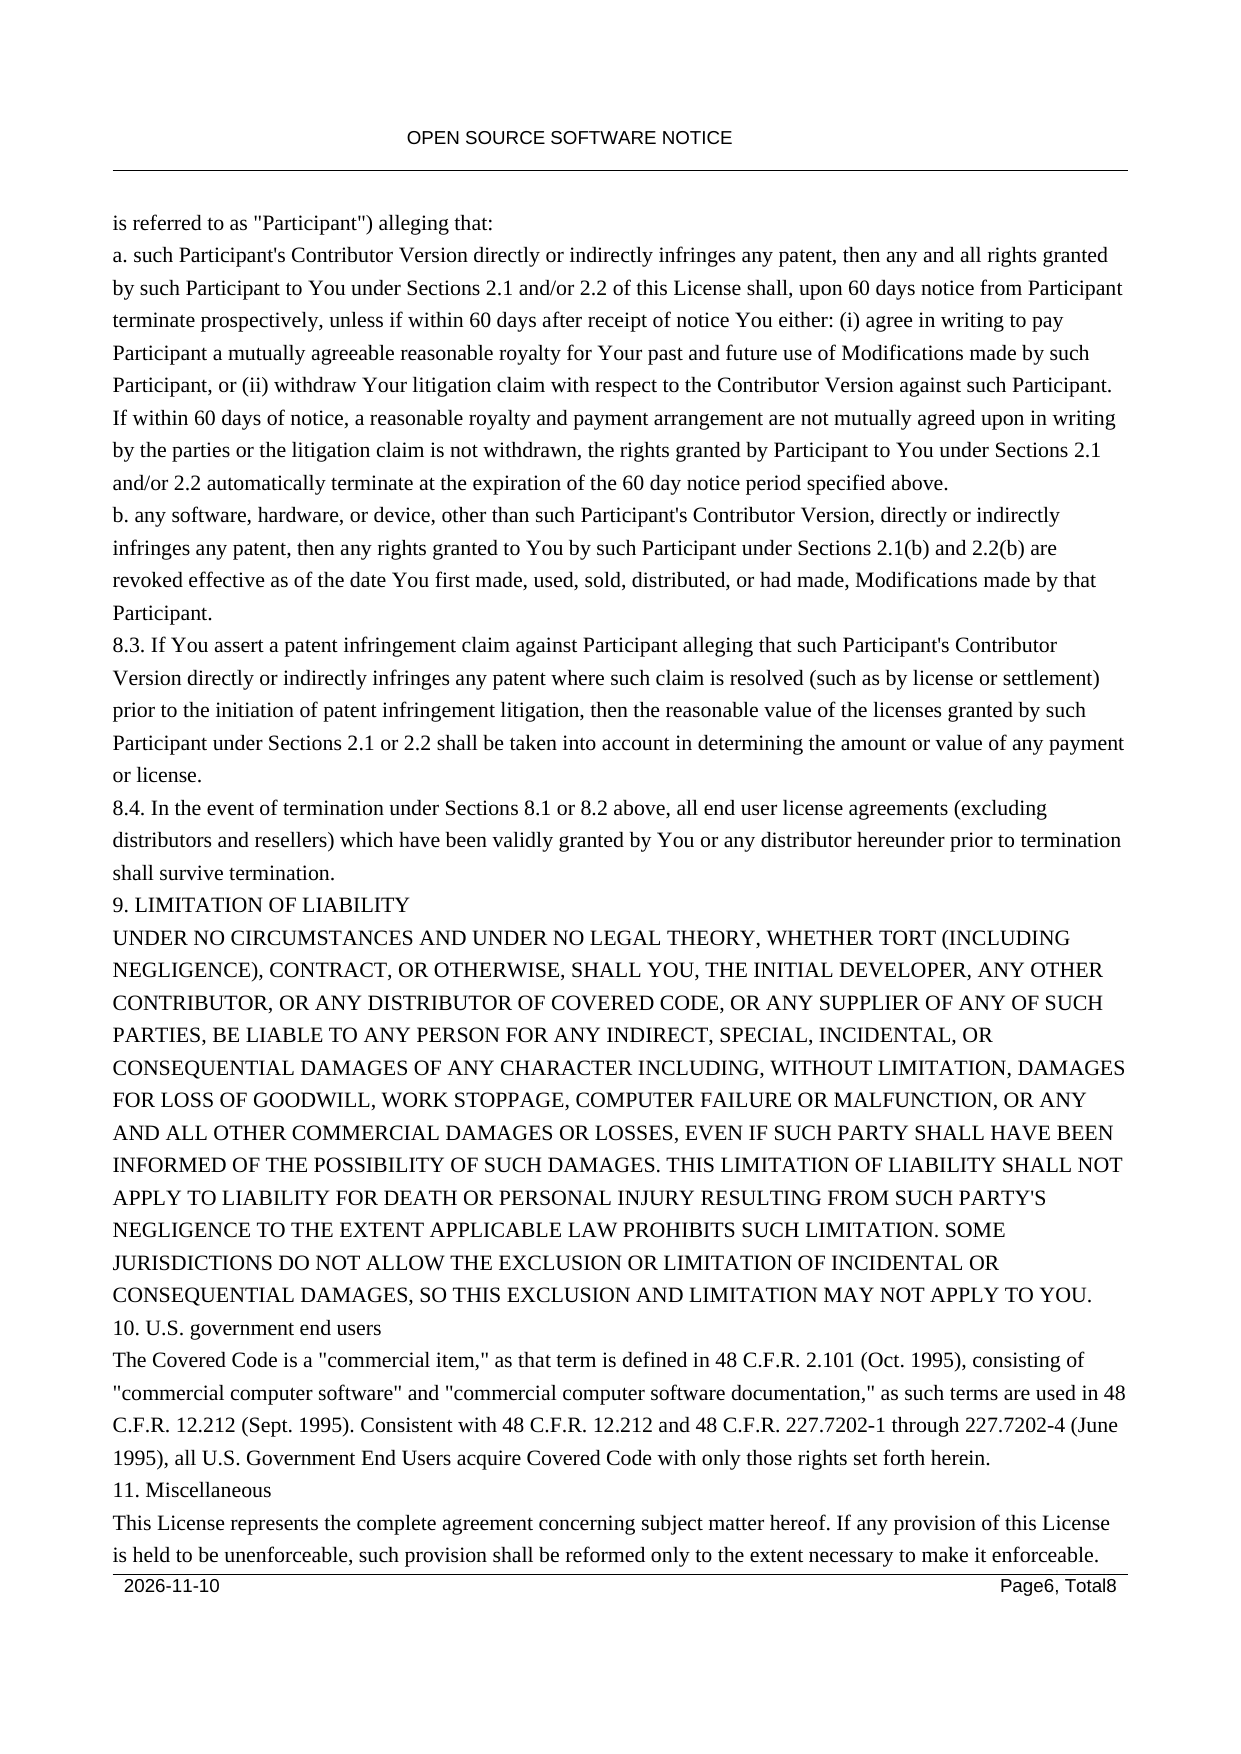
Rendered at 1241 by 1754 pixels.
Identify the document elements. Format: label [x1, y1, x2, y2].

text [112, 206, 1128, 1571]
